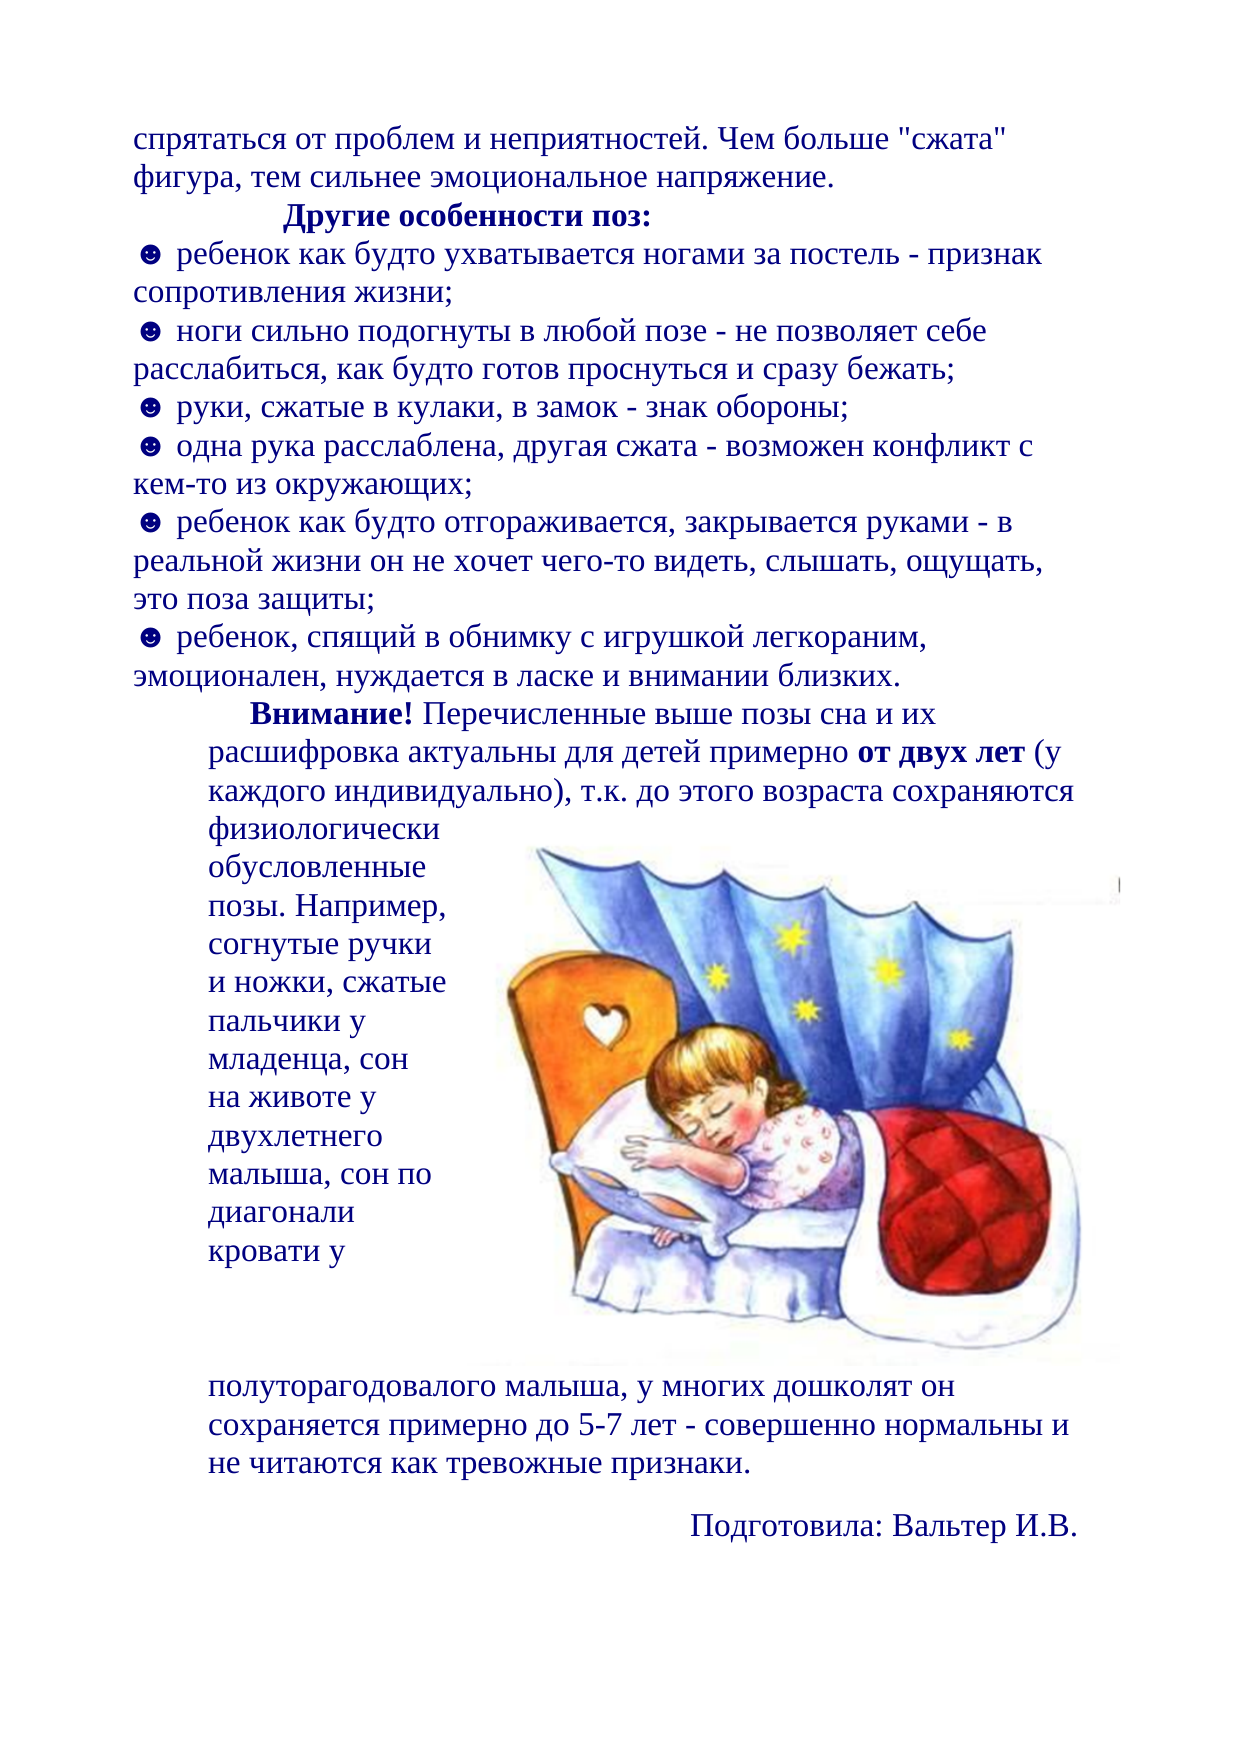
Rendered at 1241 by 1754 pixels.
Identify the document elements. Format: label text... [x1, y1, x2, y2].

picture [467, 817, 1121, 1366]
text ☻ ноги сильно подогнуты в любой позе - не позволяет себе расслабиться, как будто готов проснуться и сразу бежать; [133, 310, 1078, 386]
text ☻ ребенок как будто ухватывается ногами за постель - признак сопротивления жизни; [133, 233, 1078, 310]
text Другие особенности поз: [283, 195, 1078, 233]
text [133, 118, 1078, 195]
text ☻ руки, сжатые в кулаки, в замок - знак обороны; [133, 386, 1078, 425]
text ☻ ребенок как будто отгораживается, закрывается руками - в реальной жизни он не хочет чего-то видеть, слышать, ощущать, это поза защиты; [133, 501, 1078, 616]
text ☻ одна рука расслаблена, другая сжата - возможен конфликт с кем-то из окружающих; [133, 425, 1078, 501]
text ☻ ребенок, спящий в обнимку с игрушкой легкораним, эмоционален, нуждается в ласке и внимании близких. [133, 616, 1078, 693]
text Подготовила: Вальтер И.В. [208, 1506, 1078, 1544]
